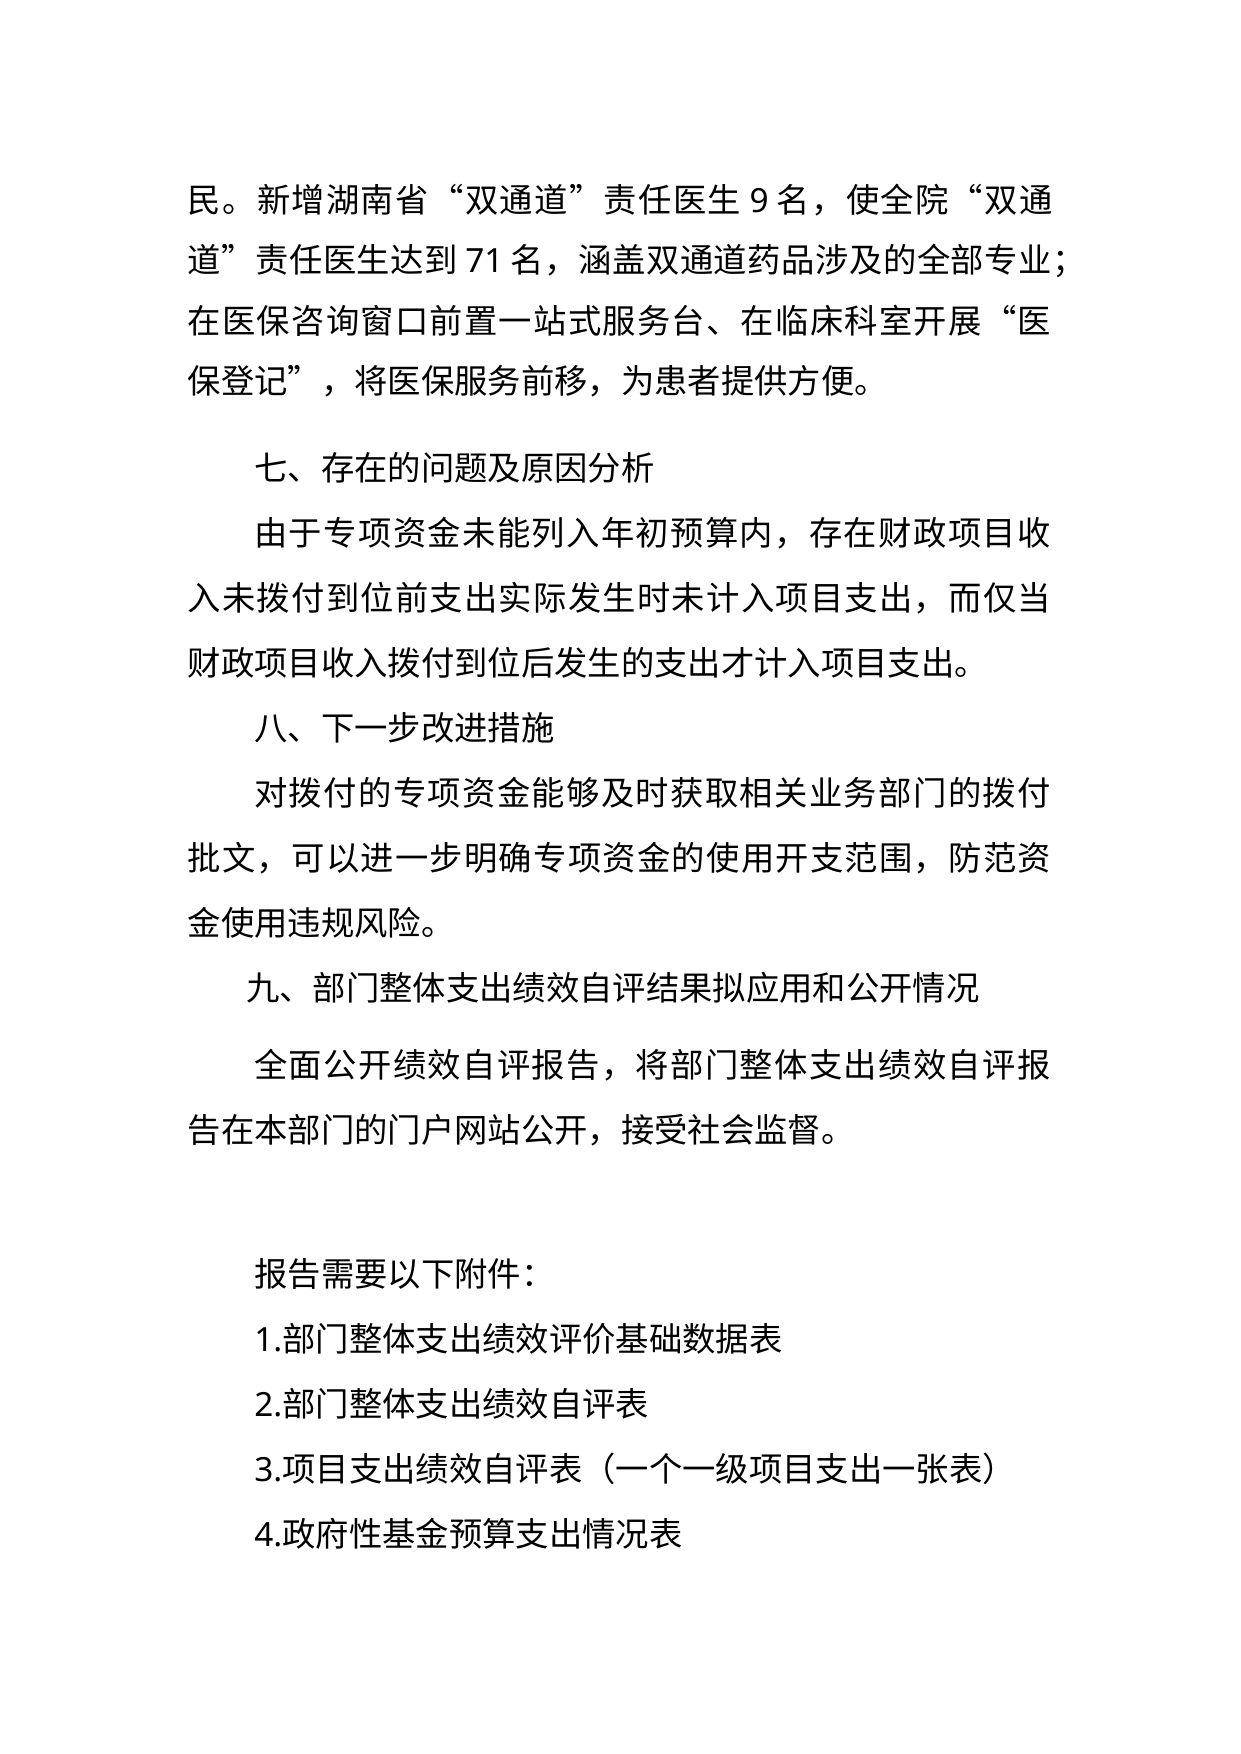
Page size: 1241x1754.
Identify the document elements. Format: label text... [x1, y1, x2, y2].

text 八、下一步改进措施 [187, 693, 1053, 758]
text 1.部门整体支出绩效评价基础数据表 [187, 1304, 1053, 1369]
text 九、部门整体支出绩效自评结果拟应用和公开情况 [246, 953, 1053, 1018]
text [179, 162, 1061, 408]
text 3.项目支出绩效自评表（一个一级项目支出一张表） [187, 1434, 1053, 1499]
text 对拨付的专项资金能够及时获取相关业务部门的拨付批文，可以进一步明确专项资金的使用开支范围，防范资金使用违规风险。 [187, 758, 1053, 953]
text 4.政府性基金预算支出情况表 [187, 1499, 1053, 1564]
subtitle 全面公开绩效自评报告，将部门整体支出绩效自评报告在本部门的门户网站公开，接受社会监督。 [187, 1031, 1053, 1161]
text 由于专项资金未能列入年初预算内，存在财政项目收入未拨付到位前支出实际发生时未计入项目支出，而仅当财政项目收入拨付到位后发生的支出才计入项目支出。 [187, 498, 1053, 693]
list 七、存在的问题及原因分析 [187, 433, 1053, 498]
text 报告需要以下附件： [187, 1239, 1053, 1304]
text 2.部门整体支出绩效自评表 [187, 1369, 1053, 1434]
